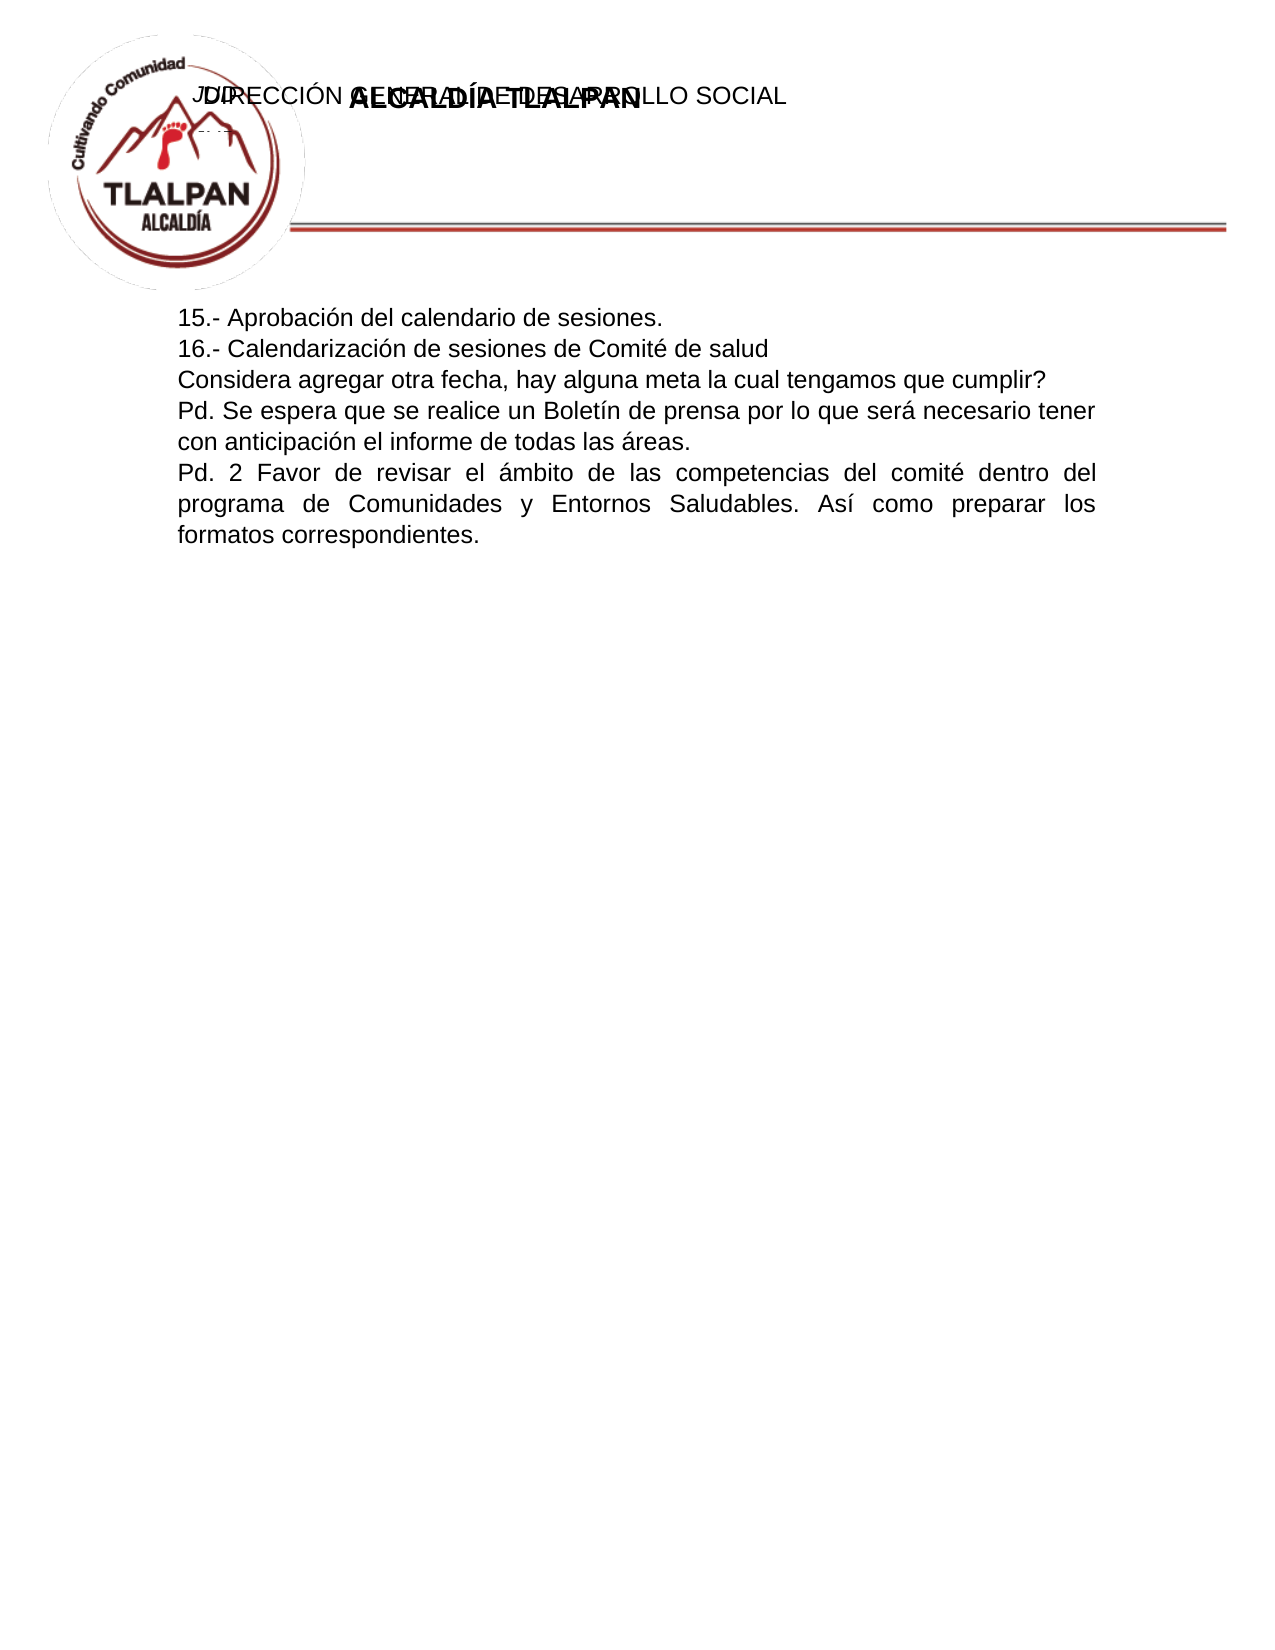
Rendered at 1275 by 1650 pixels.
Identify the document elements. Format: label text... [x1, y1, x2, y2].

text 16.- Calendarización de sesiones de Comité de salud [177, 334, 1098, 363]
text Pd. 2 Favor de revisar el ámbito de las competencias del comité dentro del programa de Comunidades y Entornos Saludables. Así como preparar los formatos correspondientes. [177, 458, 1098, 549]
text 15.- Aprobación del calendario de sesiones. [177, 303, 1098, 332]
text Pd. Se espera que se realice un Boletín de prensa por lo que será necesario tener con anticipación el informe de todas las áreas. [177, 396, 1098, 456]
text Considera agregar otra fecha, hay alguna meta la cual tengamos que cumplir? [177, 365, 1098, 394]
picture [47, 34, 1227, 291]
